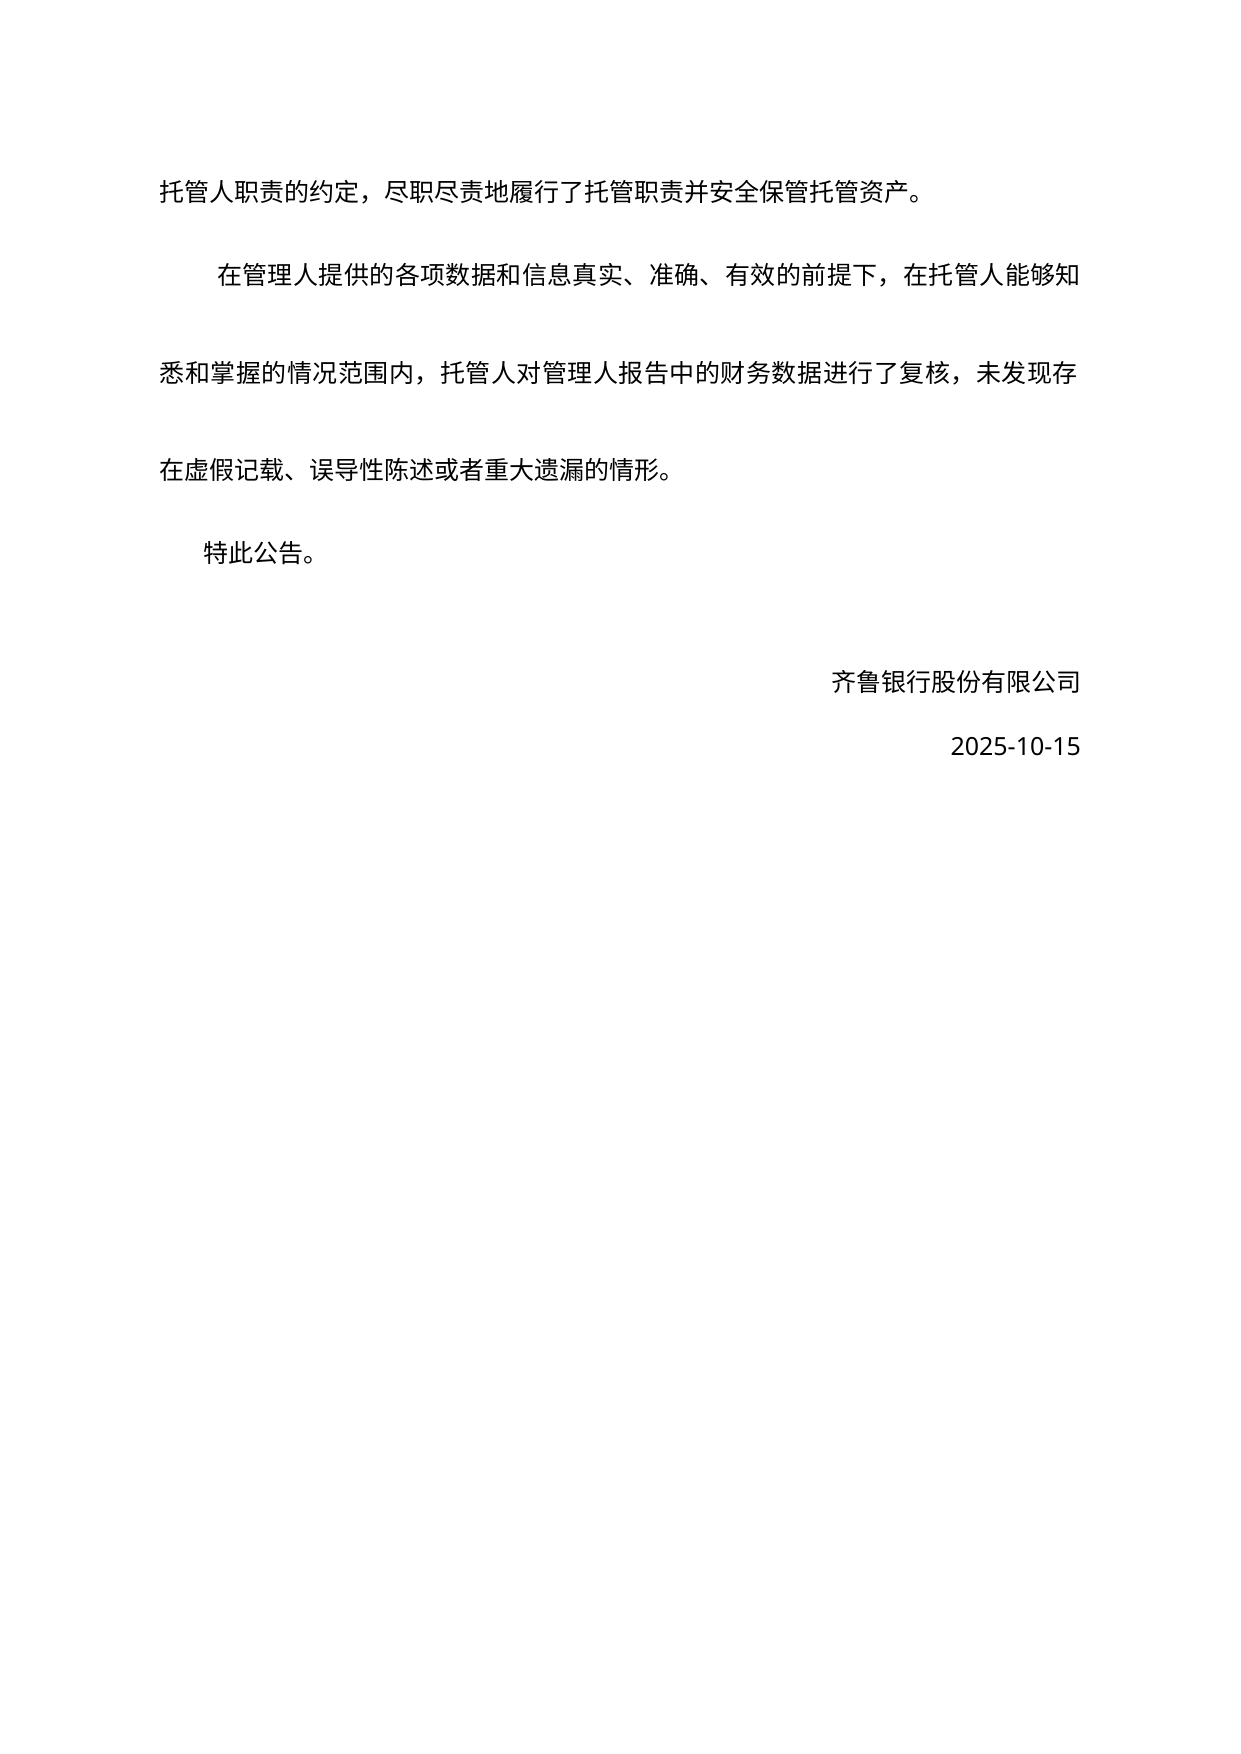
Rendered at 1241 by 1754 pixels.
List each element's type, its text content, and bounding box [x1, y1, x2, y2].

text 齐鲁银行股份有限公司 [159, 648, 1081, 713]
text 在管理人提供的各项数据和信息真实、准确、有效的前提下，在托管人能够知悉和掌握的情况范围内，托管人对管理人报告中的财务数据进行了复核，未发现存在虚假记载、误导性陈述或者重大遗漏的情形。 [159, 241, 1081, 501]
text 特此公告。 [159, 519, 1081, 584]
text 2025-10-15 [159, 713, 1081, 778]
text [159, 158, 1081, 223]
